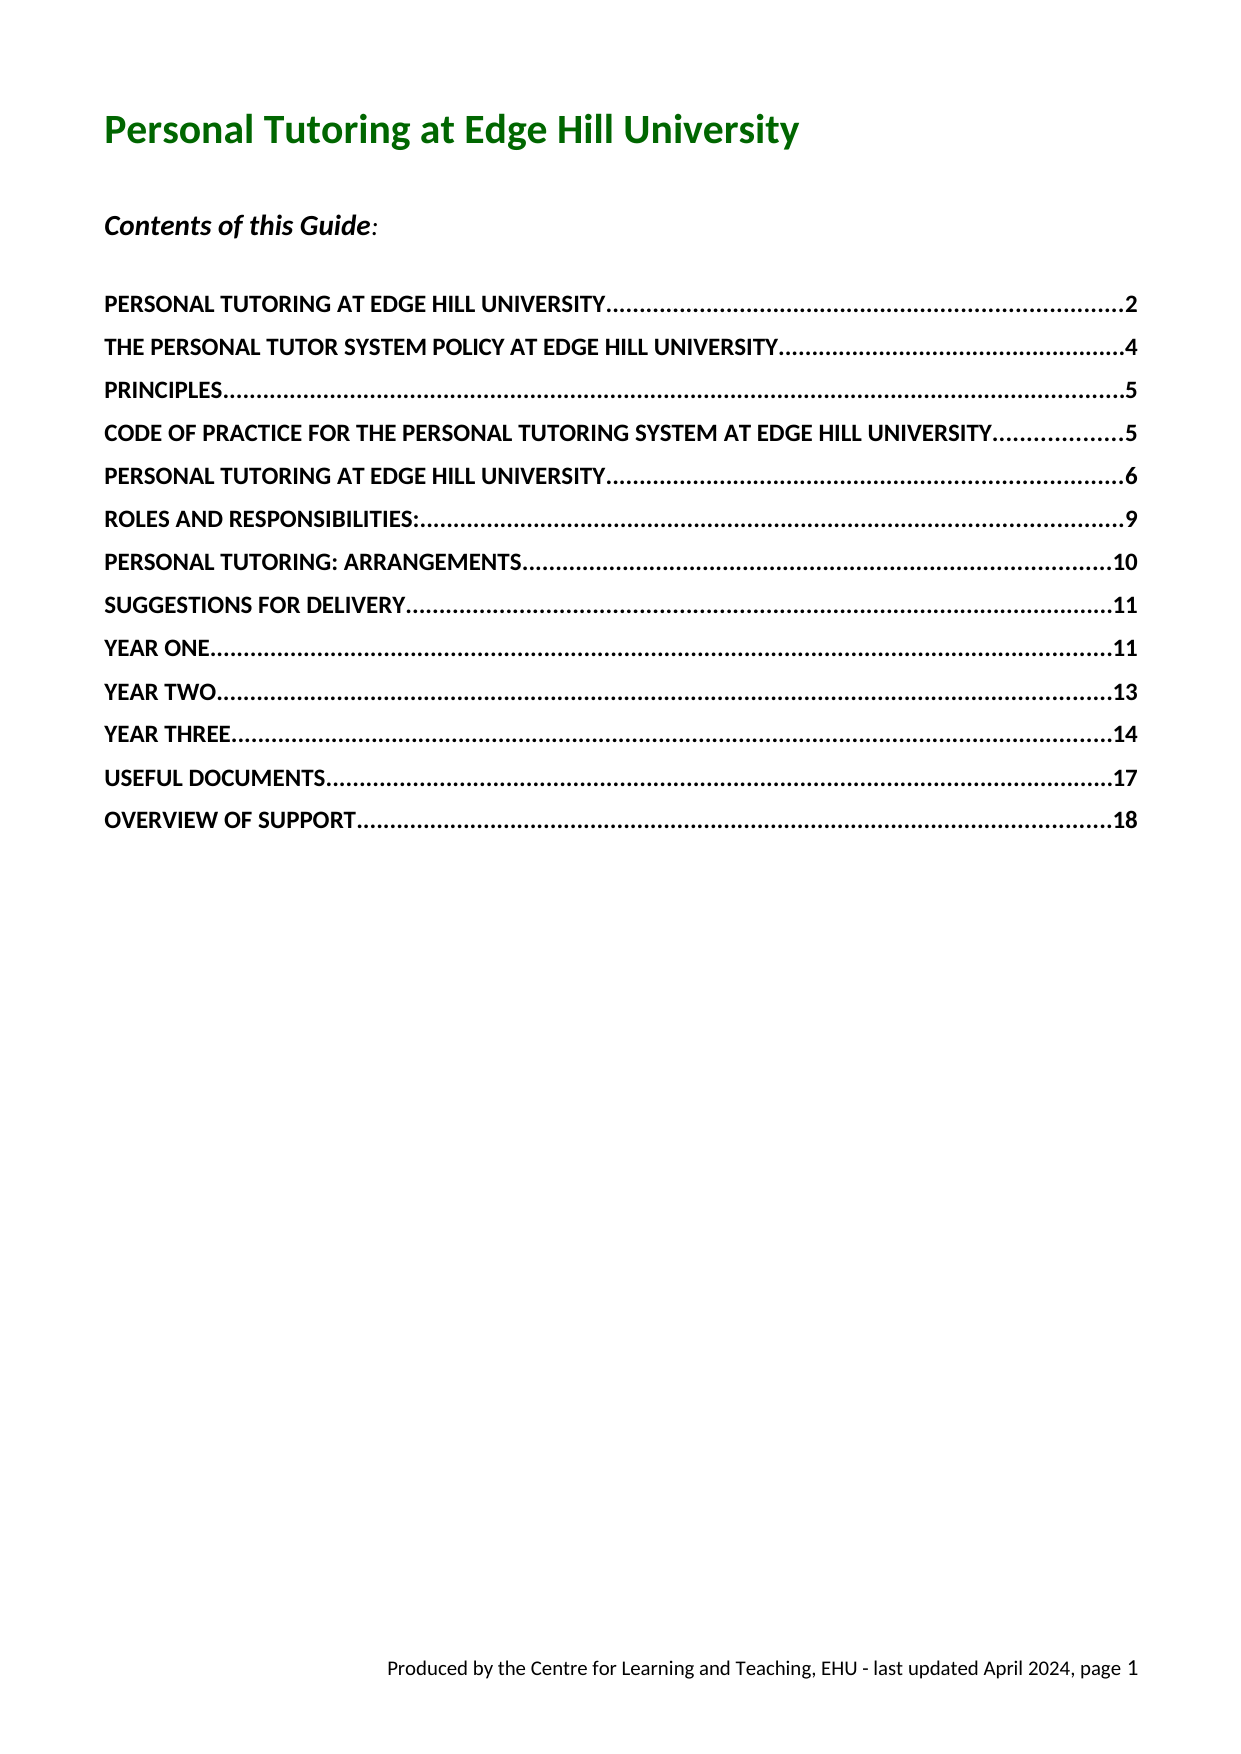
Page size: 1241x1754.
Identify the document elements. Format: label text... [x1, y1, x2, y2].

text Year Two 13 [104, 676, 1138, 706]
text Principles 5 [104, 374, 1138, 405]
text Overview of Support 18 [104, 805, 1138, 835]
text Roles and responsibilities: 9 [104, 503, 1138, 534]
text Personal Tutoring at Edge Hill University 2 [104, 288, 1138, 319]
text Suggestions for delivery 11 [104, 589, 1138, 620]
text Year One 11 [104, 633, 1138, 663]
text The Personal Tutor System Policy at Edge Hill University 4 [104, 331, 1138, 362]
text Useful Documents 17 [104, 762, 1138, 792]
subtitle Personal Tutoring at Edge Hill University [104, 103, 1138, 154]
text Code of Practice for the Personal Tutoring System at Edge Hill University 5 [104, 417, 1138, 448]
text Personal Tutoring: Arrangements 10 [104, 547, 1138, 577]
text Year Three 14 [104, 719, 1138, 749]
text Personal Tutoring at Edge Hill University 6 [104, 461, 1138, 491]
text Contents of this Guide: [104, 207, 1138, 243]
